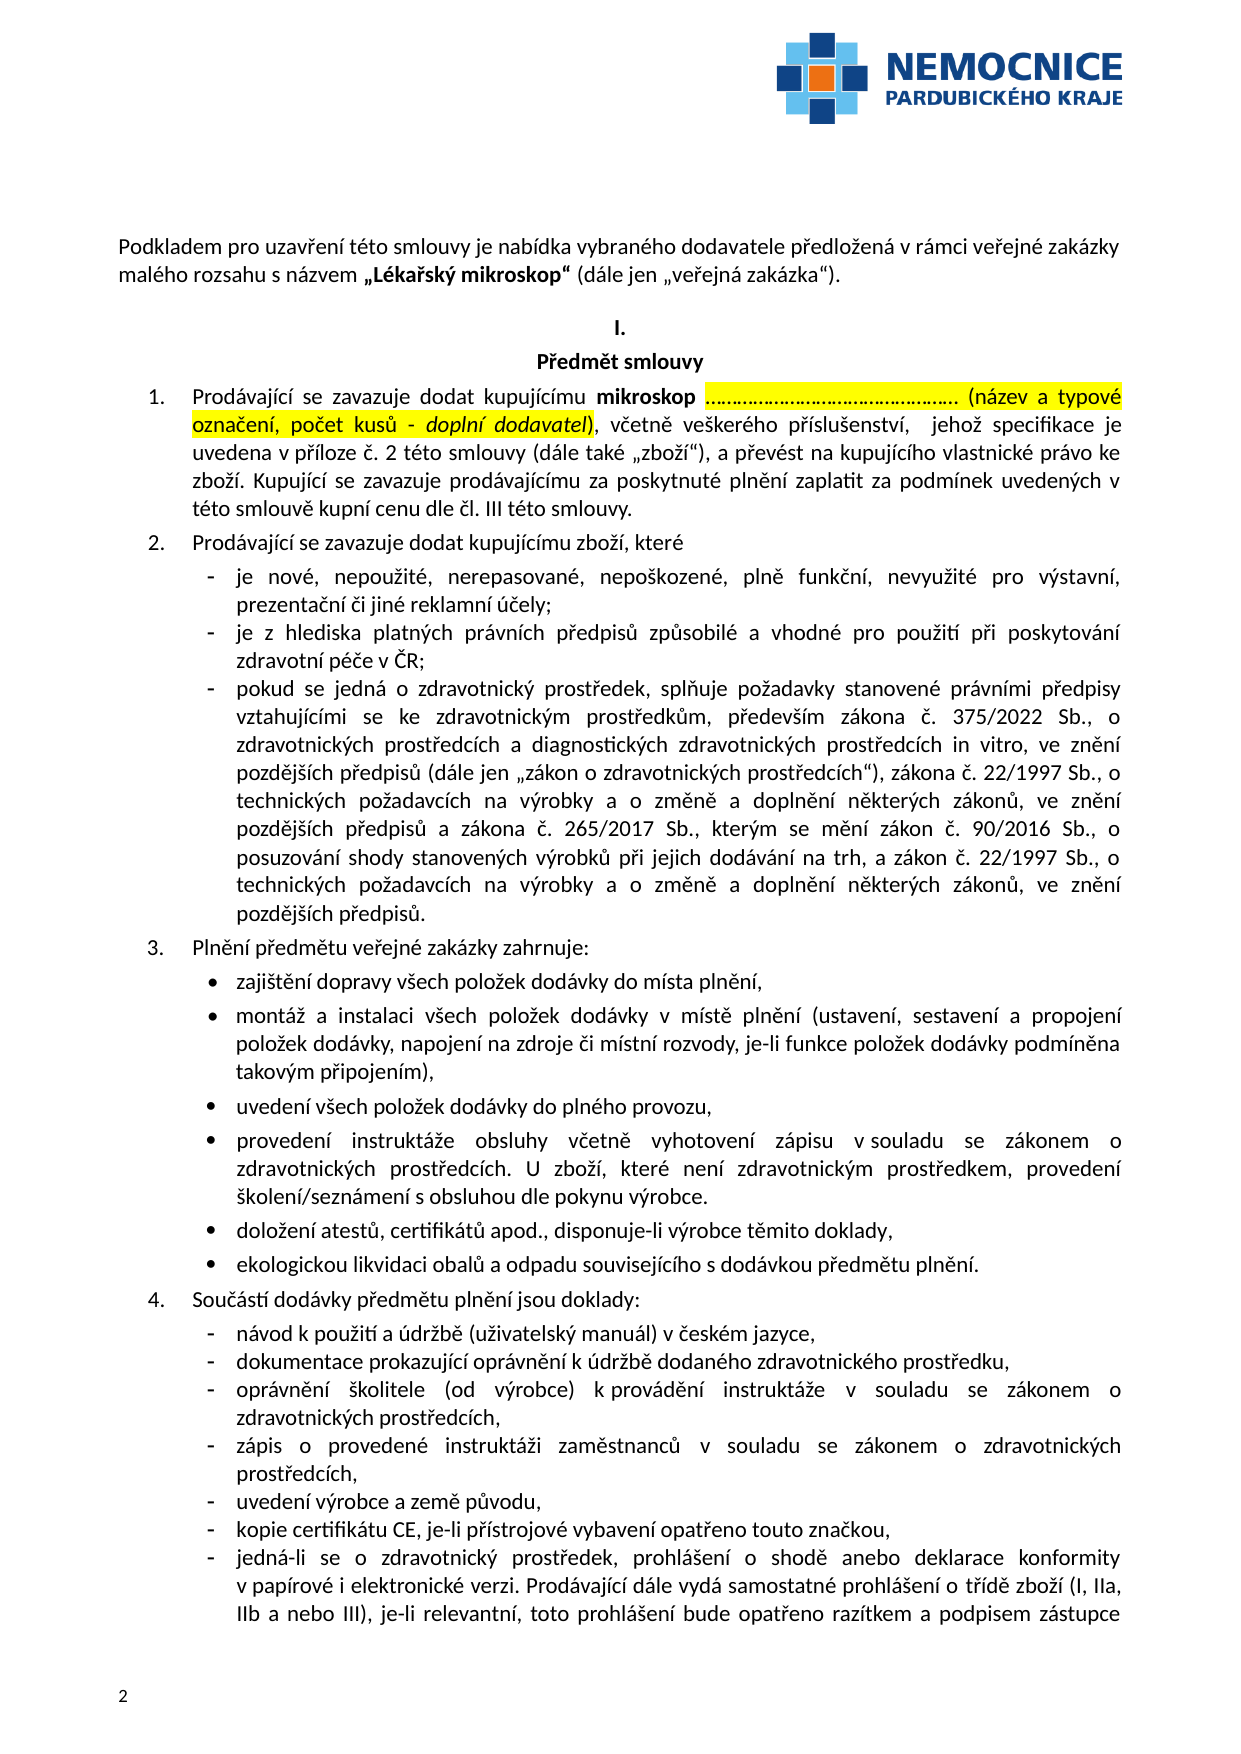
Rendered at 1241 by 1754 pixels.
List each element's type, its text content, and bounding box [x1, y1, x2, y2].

list uvedení všech položek dodávky do plného provozu, [207, 1092, 1122, 1120]
list návod k použití a údržbě (uživatelský manuál) v českém jazyce, [207, 1319, 1122, 1347]
list oprávnění školitele (od výrobce) k provádění instruktáže v souladu se zákonem o zdravotnických prostředcích, [207, 1375, 1122, 1431]
list je z hlediska platných právních předpisů způsobilé a vhodné pro použití při poskytování zdravotní péče v ČR; [207, 618, 1122, 674]
list zápis o provedené instruktáži zaměstnanců v souladu se zákonem o zdravotnických prostředcích, [207, 1431, 1122, 1487]
text I. [118, 313, 1122, 341]
text • zajištění dopravy všech položek dodávky do místa plnění, [118, 967, 1122, 995]
text Podkladem pro uzavření této smlouvy je nabídka vybraného dodavatele předložená v rámci veřejné zakázky malého rozsahu s názvem „Lékařský mikroskop“ (dále jen „veřejná zakázka“). [118, 232, 1122, 288]
list doložení atestů, certifikátů apod., disponuje-li výrobce těmito doklady, [207, 1216, 1122, 1244]
list pokud se jedná o zdravotnický prostředek, splňuje požadavky stanovené právními předpisy vztahujícími se ke zdravotnickým prostředkům, především zákona č. 375/2022 Sb., o zdravotnických prostředcích a diagnostických zdravotnických prostředcích in vitro, ve znění pozdějších předpisů (dále jen „zákon o zdravotnických prostředcích“), zákona č. 22/1997 Sb., o technických požadavcích na výrobky a o změně a doplnění některých zákonů, ve znění pozdějších předpisů a zákona č. 265/2017 Sb., kterým se mění zákon č. 90/2016 Sb., o posuzování shody stanovených výrobků při jejich dodávání na trh, a zákon č. 22/1997 Sb., o technických požadavcích na výrobky a o změně a doplnění některých zákonů, ve znění pozdějších předpisů. [207, 674, 1122, 927]
picture [775, 32, 1123, 125]
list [207, 1543, 1122, 1627]
list provedení instruktáže obsluhy včetně vyhotovení zápisu v souladu se zákonem o zdravotnických prostředcích. U zboží, které není zdravotnickým prostředkem, provedení školení/seznámení s obsluhou dle pokynu výrobce. [207, 1126, 1122, 1210]
list dokumentace prokazující oprávnění k údržbě dodaného zdravotnického prostředku, [207, 1347, 1122, 1375]
list Prodávající se zavazuje dodat kupujícímu mikroskop ………………………………………… (název a typové označení, počet kusů - doplní dodavatel), včetně veškerého příslušenství, jehož specifikace je uvedena v příloze č. 2 této smlouvy (dále také „zboží“), a převést na kupujícího vlastnické právo ke zboží. Kupující se zavazuje prodávajícímu za poskytnuté plnění zaplatit za podmínek uvedených v této smlouvě kupní cenu dle čl. III této smlouvy. [148, 382, 1122, 522]
list kopie certifikátu CE, je-li přístrojové vybavení opatřeno touto značkou, [207, 1515, 1122, 1543]
text • montáž a instalaci všech položek dodávky v místě plnění (ustavení, sestavení a propojení položek dodávky, napojení na zdroje či místní rozvody, je-li funkce položek dodávky podmíněna takovým připojením), [207, 1001, 1122, 1086]
list Prodávající se zavazuje dodat kupujícímu zboží, které [148, 528, 1122, 556]
list ekologickou likvidaci obalů a odpadu souvisejícího s dodávkou předmětu plnění. [207, 1251, 1122, 1279]
list Plnění předmětu veřejné zakázky zahrnuje: [147, 933, 1122, 961]
text Předmět smlouvy [118, 347, 1122, 376]
list uvedení výrobce a země původu, [207, 1487, 1122, 1515]
list Součástí dodávky předmětu plnění jsou doklady: [148, 1285, 1122, 1313]
list je nové, nepoužité, nerepasované, nepoškozené, plně funkční, nevyužité pro výstavní, prezentační či jiné reklamní účely; [207, 562, 1122, 618]
